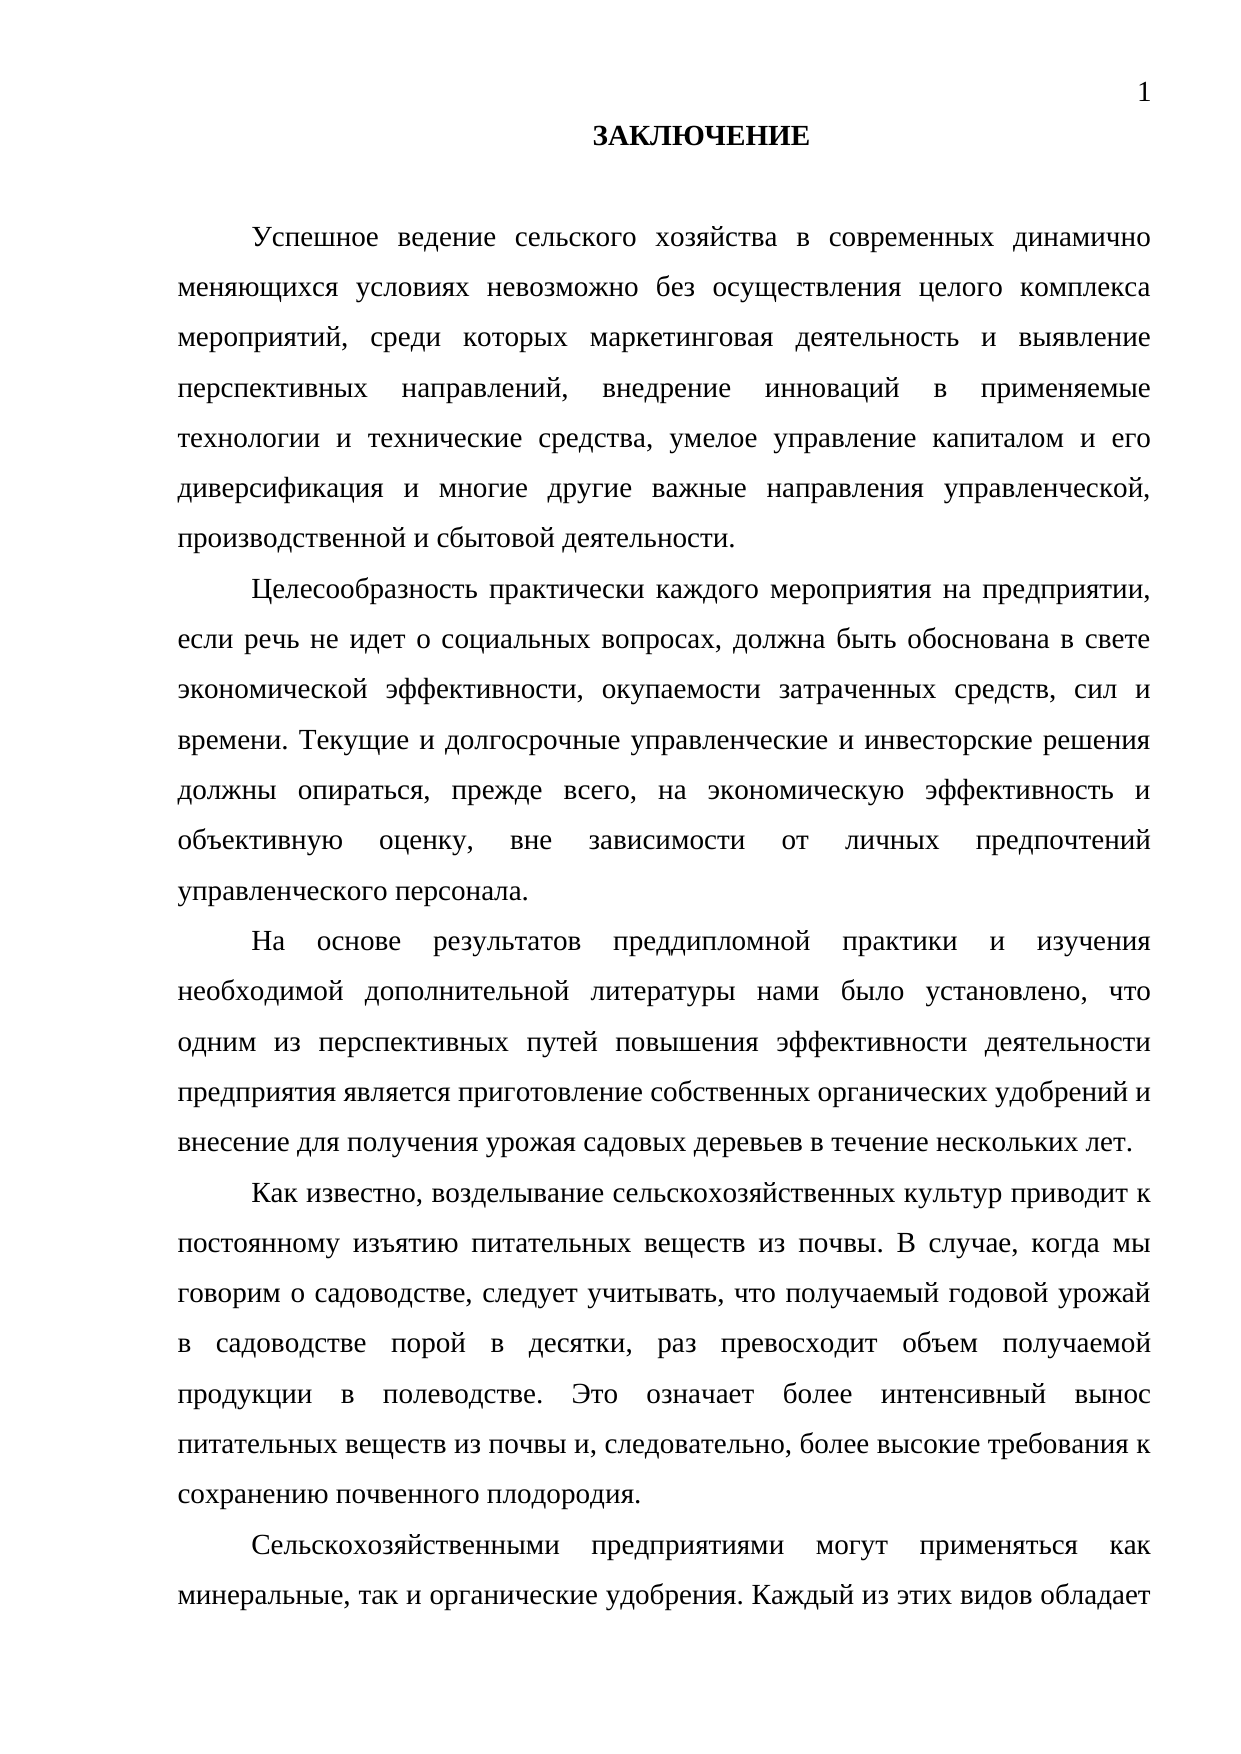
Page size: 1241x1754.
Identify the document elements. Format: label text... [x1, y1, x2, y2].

text Заключение [177, 118, 1152, 152]
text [177, 1527, 1152, 1611]
text Целесообразность практически каждого мероприятия на предприятии, если речь не идет о социальных вопросах, должна быть обоснована в свете экономической эффективности, окупаемости затраченных средств, сил и времени. Текущие и долгосрочные управленческие и инвесторские решения должны опираться, прежде всего, на экономическую эффективность и объективную оценку, вне зависимости от личных предпочтений управленческого персонала. [177, 571, 1152, 906]
text На основе результатов преддипломной практики и изучения необходимой дополнительной литературы нами было установлено, что одним из перспективных путей повышения эффективности деятельности предприятия является приготовление собственных органических удобрений и внесение для получения урожая садовых деревьев в течение нескольких лет. [177, 923, 1152, 1158]
text Как известно, возделывание сельскохозяйственных культур приводит к постоянному изъятию питательных веществ из почвы. В случае, когда мы говорим о садоводстве, следует учитывать, что получаемый годовой урожай в садоводстве порой в десятки, раз превосходит объем получаемой продукции в полеводстве. Это означает более интенсивный вынос питательных веществ из почвы и, следовательно, более высокие требования к сохранению почвенного плодородия. [177, 1175, 1152, 1510]
text Успешное ведение сельского хозяйства в современных динамично меняющихся условиях невозможно без осуществления целого комплекса мероприятий, среди которых маркетинговая деятельность и выявление перспективных направлений, внедрение инноваций в применяемые технологии и технические средства, умелое управление капиталом и его диверсификация и многие другие важные направления управленческой, производственной и сбытовой деятельности. [177, 219, 1152, 554]
